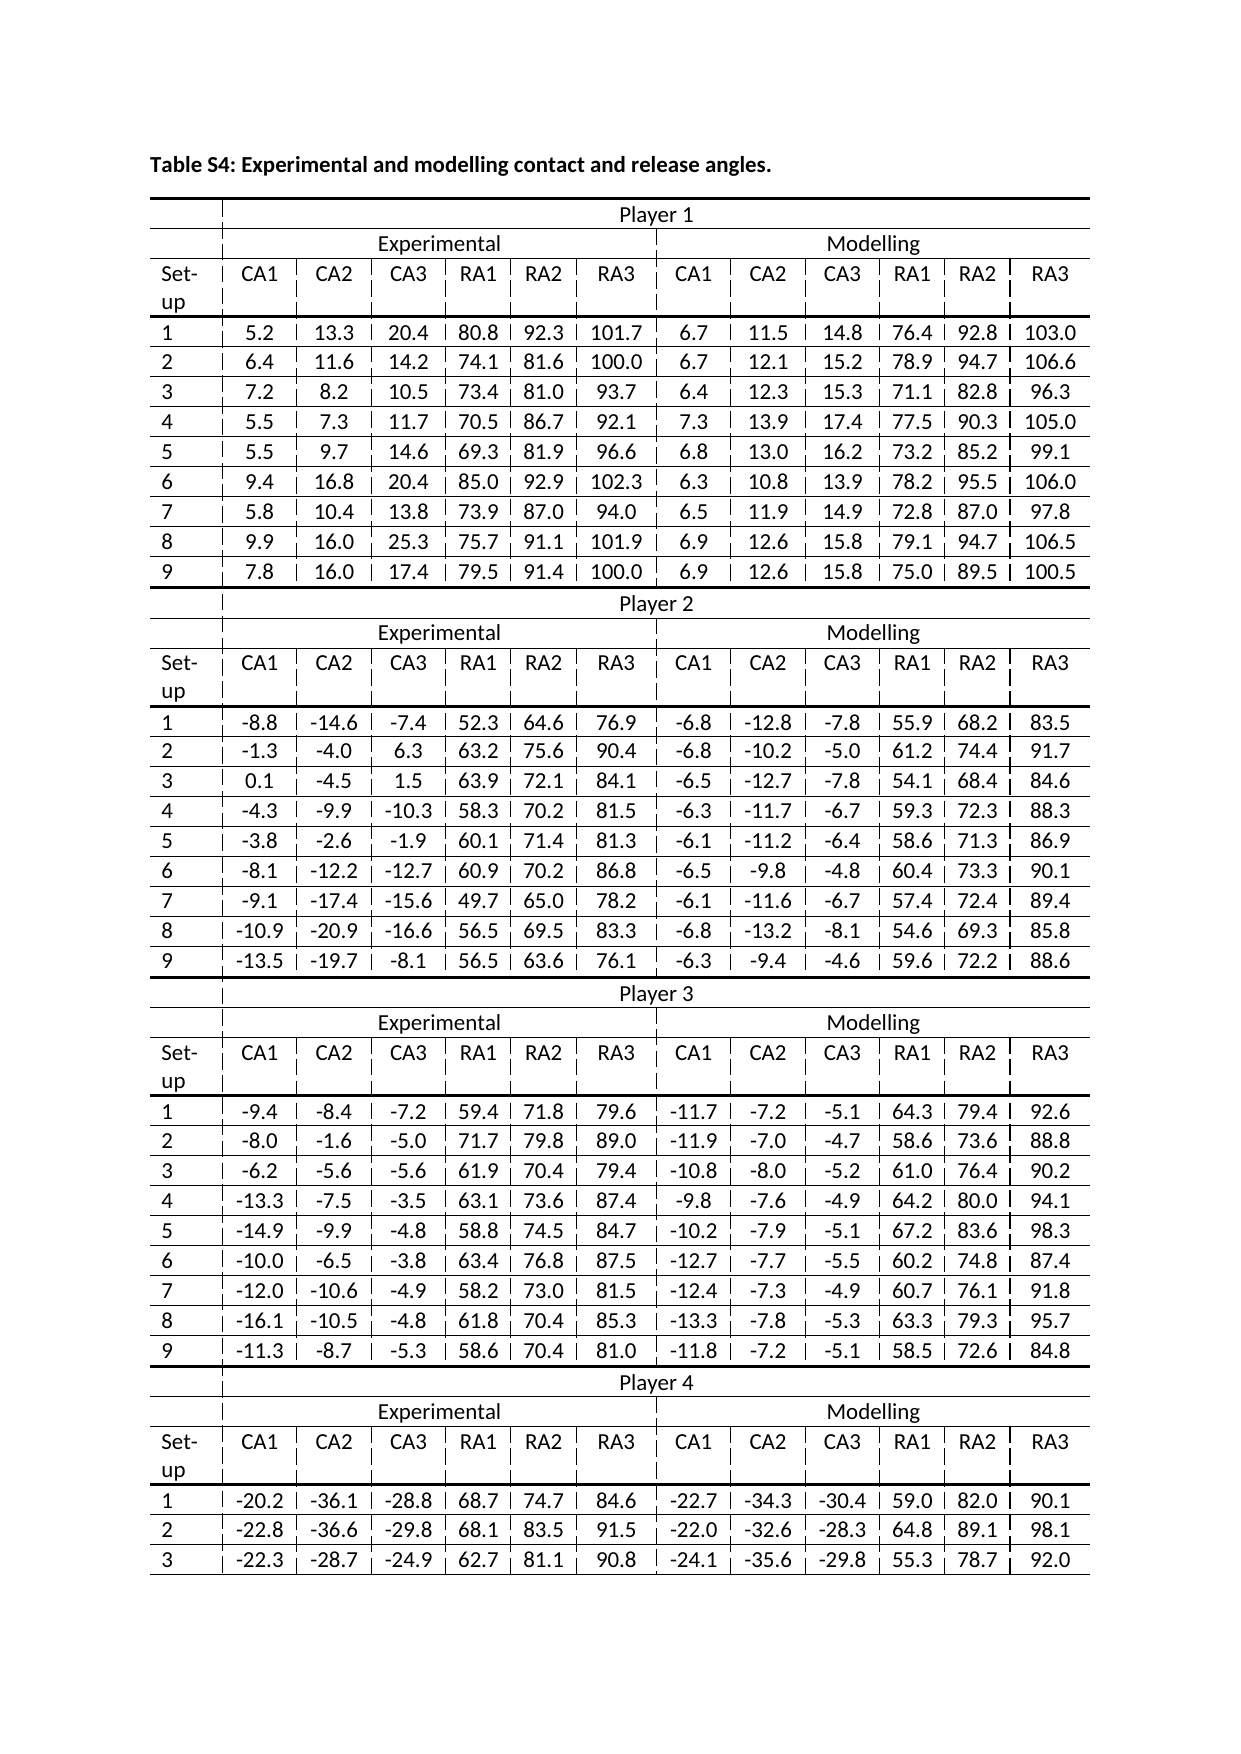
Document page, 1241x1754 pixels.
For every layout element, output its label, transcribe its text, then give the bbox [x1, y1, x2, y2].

table_cell 59.0 [880, 1486, 944, 1514]
table_cell 106.6 [1010, 347, 1090, 376]
table_cell 87.5 [576, 1246, 656, 1275]
table_cell 76.9 [576, 708, 656, 736]
table_cell 61.0 [880, 1156, 944, 1185]
table_cell 10.5 [371, 377, 445, 406]
table_cell 8.2 [297, 377, 371, 406]
table_cell RA2 [511, 649, 576, 704]
table_cell -4.3 [223, 797, 297, 826]
table_cell -10.8 [656, 1156, 731, 1185]
table_cell 90.1 [1010, 857, 1090, 886]
table_cell 89.5 [945, 557, 1010, 586]
table_cell 73.0 [511, 1276, 576, 1305]
table_cell 70.4 [511, 1156, 576, 1185]
table_cell [150, 1008, 222, 1037]
table_cell CA3 [371, 649, 445, 704]
table_cell -14.6 [297, 708, 371, 736]
table_cell 8 [150, 917, 222, 946]
table_cell 12.6 [731, 527, 805, 556]
table_cell -3.5 [371, 1186, 445, 1215]
table_cell -4.9 [805, 1276, 879, 1305]
table_cell -7.6 [731, 1186, 805, 1215]
table_cell RA2 [511, 1038, 576, 1094]
table_cell -4.8 [371, 1216, 445, 1245]
table_cell 70.2 [511, 797, 576, 826]
table_cell 63.6 [511, 947, 576, 976]
table_cell -10.9 [223, 917, 297, 946]
table_cell 90.1 [1010, 1486, 1090, 1514]
table_cell -6.8 [656, 708, 731, 736]
table_cell 58.6 [880, 1126, 944, 1155]
table_cell 56.5 [445, 917, 511, 946]
table_cell -7.3 [731, 1276, 805, 1305]
table_cell -9.9 [297, 797, 371, 826]
table_cell 80.0 [945, 1186, 1010, 1215]
table_cell 16.2 [805, 437, 879, 466]
table_cell 73.9 [445, 497, 511, 526]
table_cell Experimental [223, 619, 656, 647]
table_cell 12.1 [731, 347, 805, 376]
table_cell 65.0 [511, 887, 576, 916]
table_cell 74.7 [511, 1486, 576, 1514]
table_cell CA2 [297, 259, 371, 315]
table_cell 63.2 [445, 737, 511, 766]
table_cell 97.8 [1010, 497, 1090, 526]
table_cell 75.0 [880, 557, 944, 586]
table_cell Set-up [150, 649, 222, 704]
table_cell -10.0 [223, 1246, 297, 1275]
table_cell 75.7 [445, 527, 511, 556]
table_cell 72.1 [511, 767, 576, 796]
table_cell -34.3 [731, 1486, 805, 1514]
table_cell 82.8 [945, 377, 1010, 406]
table_cell 9 [150, 947, 222, 976]
table_cell 72.6 [945, 1336, 1010, 1365]
table_cell -5.5 [805, 1246, 879, 1275]
table_cell RA2 [511, 1427, 576, 1483]
table_cell 92.1 [576, 407, 656, 436]
table_cell CA1 [223, 259, 297, 315]
table_cell Player 3 [223, 979, 1090, 1007]
table_cell 7 [150, 497, 222, 526]
table_cell 76.4 [945, 1156, 1010, 1185]
table_cell 91.8 [1010, 1276, 1090, 1305]
table_cell 9 [150, 557, 222, 586]
table_cell 9.4 [223, 467, 297, 496]
table_cell -6.1 [656, 827, 731, 856]
table_cell 67.2 [880, 1216, 944, 1245]
table_cell -6.8 [656, 737, 731, 766]
table_cell 56.5 [445, 947, 511, 976]
table_cell 5.5 [223, 407, 297, 436]
table_cell -9.1 [223, 887, 297, 916]
table_cell 17.4 [805, 407, 879, 436]
table_cell 86.9 [1010, 827, 1090, 856]
table_cell 6 [150, 857, 222, 886]
table_cell 12.6 [731, 557, 805, 586]
table_cell -28.3 [805, 1515, 879, 1544]
table_cell CA1 [656, 1038, 731, 1094]
table_cell 0.1 [223, 767, 297, 796]
table_cell 3 [150, 377, 222, 406]
table_cell 52.3 [445, 708, 511, 736]
table_cell -5.0 [805, 737, 879, 766]
table_cell 1 [150, 1486, 222, 1514]
table_cell [150, 589, 222, 617]
table_cell 94.1 [1010, 1186, 1090, 1215]
table_cell 6.7 [656, 347, 731, 376]
table_cell 13.9 [731, 407, 805, 436]
table_cell -4.7 [805, 1126, 879, 1155]
table_cell RA3 [576, 259, 656, 315]
table_cell CA3 [371, 1427, 445, 1483]
table_cell Set-up [150, 259, 222, 315]
table_cell -13.5 [223, 947, 297, 976]
table_cell 76.8 [511, 1246, 576, 1275]
table_cell 85.8 [1010, 917, 1090, 946]
table_cell 60.2 [880, 1246, 944, 1275]
table_cell CA2 [731, 1038, 805, 1094]
table_cell RA1 [445, 1427, 511, 1483]
table_cell -12.7 [371, 857, 445, 886]
table_cell 6.4 [656, 377, 731, 406]
table_cell 94.7 [945, 347, 1010, 376]
table_cell CA1 [656, 259, 731, 315]
table_cell -8.1 [805, 917, 879, 946]
table_cell -12.2 [297, 857, 371, 886]
table_cell 69.3 [945, 917, 1010, 946]
table_cell 90.4 [576, 737, 656, 766]
table_cell 73.4 [445, 377, 511, 406]
table_cell 25.3 [371, 527, 445, 556]
table_cell 101.7 [576, 318, 656, 346]
table_cell 13.8 [371, 497, 445, 526]
table_cell 3 [150, 1156, 222, 1185]
table_cell 81.6 [511, 347, 576, 376]
table_cell Experimental [223, 229, 656, 258]
table_cell 15.8 [805, 527, 879, 556]
table_cell 91.4 [511, 557, 576, 586]
table_cell 85.2 [945, 437, 1010, 466]
table_cell CA2 [731, 1427, 805, 1483]
table_cell 81.5 [576, 1276, 656, 1305]
table_cell 84.6 [1010, 767, 1090, 796]
table_cell -14.9 [223, 1216, 297, 1245]
table_cell 1 [150, 708, 222, 736]
table_cell -20.9 [297, 917, 371, 946]
table_cell -12.0 [223, 1276, 297, 1305]
table_cell 105.0 [1010, 407, 1090, 436]
table_cell 61.2 [880, 737, 944, 766]
table_cell 79.6 [576, 1097, 656, 1125]
table_header Player 1 [223, 200, 1090, 228]
table_cell 79.8 [511, 1126, 576, 1155]
table_cell 3 [150, 767, 222, 796]
table_cell -5.3 [371, 1336, 445, 1365]
table_cell -36.6 [297, 1515, 371, 1544]
table_cell RA1 [445, 259, 511, 315]
table_cell -2.6 [297, 827, 371, 856]
table_cell 83.3 [576, 917, 656, 946]
table_cell 58.6 [880, 827, 944, 856]
table_cell Experimental [223, 1397, 656, 1426]
table_cell 84.7 [576, 1216, 656, 1245]
table_cell 64.8 [880, 1515, 944, 1544]
table_cell 74.5 [511, 1216, 576, 1245]
table_cell 87.4 [576, 1186, 656, 1215]
table_cell 58.6 [445, 1336, 511, 1365]
table_cell -24.9 [371, 1545, 445, 1574]
table_cell 58.3 [445, 797, 511, 826]
text Table S4: Experimental and modelling contact and release angles. [150, 150, 1090, 178]
table_cell 63.4 [445, 1246, 511, 1275]
table_cell 71.4 [511, 827, 576, 856]
table_cell 91.1 [511, 527, 576, 556]
table_cell RA2 [945, 259, 1010, 315]
table_cell -12.4 [656, 1276, 731, 1305]
table_cell 6.4 [223, 347, 297, 376]
table_cell Set-up [150, 1038, 222, 1094]
table_cell 58.8 [445, 1216, 511, 1245]
table_cell -13.2 [731, 917, 805, 946]
table_cell 7 [150, 887, 222, 916]
table_cell 98.1 [1010, 1515, 1090, 1544]
table_cell 84.8 [1010, 1336, 1090, 1365]
table_cell 16.8 [297, 467, 371, 496]
table_cell 70.4 [511, 1306, 576, 1335]
table_cell CA2 [297, 1427, 371, 1483]
table_cell -9.4 [223, 1097, 297, 1125]
table_cell -7.8 [805, 708, 879, 736]
table_cell -8.4 [297, 1097, 371, 1125]
table_cell -10.5 [297, 1306, 371, 1335]
table_cell 94.0 [576, 497, 656, 526]
table_cell 71.7 [445, 1126, 511, 1155]
table_cell -5.3 [805, 1306, 879, 1335]
table_cell -6.3 [656, 947, 731, 976]
table_cell -8.0 [731, 1156, 805, 1185]
table_cell 5.2 [223, 318, 297, 346]
table_cell -1.6 [297, 1126, 371, 1155]
table_cell -24.1 [656, 1545, 731, 1574]
table_cell 78.9 [880, 347, 944, 376]
table_cell 6.5 [656, 497, 731, 526]
table_cell -20.2 [223, 1486, 297, 1514]
table_cell [150, 979, 222, 1007]
table_cell -4.9 [371, 1276, 445, 1305]
table_cell 76.1 [576, 947, 656, 976]
table_cell RA2 [945, 1427, 1010, 1483]
table_cell 2 [150, 1126, 222, 1155]
table_cell 10.4 [297, 497, 371, 526]
table_cell 73.6 [511, 1186, 576, 1215]
table_cell -10.2 [731, 737, 805, 766]
table_cell 4 [150, 407, 222, 436]
table_cell 6.9 [656, 527, 731, 556]
table_cell 84.1 [576, 767, 656, 796]
table_cell RA3 [576, 1038, 656, 1094]
table_cell 88.8 [1010, 1126, 1090, 1155]
table_cell 82.0 [945, 1486, 1010, 1514]
table_cell 54.1 [880, 767, 944, 796]
table_cell -6.5 [656, 767, 731, 796]
table_cell 7.8 [223, 557, 297, 586]
table_cell RA3 [576, 1427, 656, 1483]
table_cell 16.0 [297, 527, 371, 556]
table_cell -6.4 [805, 827, 879, 856]
table_cell 14.2 [371, 347, 445, 376]
table_cell -28.7 [297, 1545, 371, 1574]
table_cell 62.7 [445, 1545, 511, 1574]
table_cell Experimental [223, 1008, 656, 1037]
table_cell 76.1 [945, 1276, 1010, 1305]
table_cell 2 [150, 737, 222, 766]
table_cell Modelling [656, 1008, 1090, 1037]
table_cell RA1 [880, 1427, 944, 1483]
table_cell 85.0 [445, 467, 511, 496]
table_cell 76.4 [880, 318, 944, 346]
table_cell 4 [150, 1186, 222, 1215]
table_cell -28.8 [371, 1486, 445, 1514]
table_cell 6.8 [656, 437, 731, 466]
table_cell 106.0 [1010, 467, 1090, 496]
table_cell -22.3 [223, 1545, 297, 1574]
table_cell -19.7 [297, 947, 371, 976]
table_cell 81.1 [511, 1545, 576, 1574]
table_cell 79.3 [945, 1306, 1010, 1335]
table_cell RA1 [880, 649, 944, 704]
table_cell -4.0 [297, 737, 371, 766]
table_cell 20.4 [371, 318, 445, 346]
table_cell 64.2 [880, 1186, 944, 1215]
table_cell -7.2 [371, 1097, 445, 1125]
table_cell 11.7 [371, 407, 445, 436]
table_cell 73.2 [880, 437, 944, 466]
table_cell 95.7 [1010, 1306, 1090, 1335]
table_cell -17.4 [297, 887, 371, 916]
table_cell 87.0 [511, 497, 576, 526]
table_cell 83.6 [945, 1216, 1010, 1245]
table_cell 96.3 [1010, 377, 1090, 406]
table_cell 101.9 [576, 527, 656, 556]
table_cell CA3 [805, 1427, 879, 1483]
table_cell 8 [150, 527, 222, 556]
table_cell 87.0 [945, 497, 1010, 526]
table_cell 72.3 [945, 797, 1010, 826]
table_cell -22.7 [656, 1486, 731, 1514]
table_cell -6.8 [656, 917, 731, 946]
table_cell -4.8 [371, 1306, 445, 1335]
table_cell 6.7 [656, 318, 731, 346]
table_cell CA3 [371, 259, 445, 315]
table_cell -6.7 [805, 797, 879, 826]
table_cell 71.1 [880, 377, 944, 406]
table_cell CA1 [223, 649, 297, 704]
table_cell 57.4 [880, 887, 944, 916]
table_cell 83.5 [1010, 708, 1090, 736]
table_cell 71.3 [945, 827, 1010, 856]
table_cell 13.9 [805, 467, 879, 496]
table_cell 70.2 [511, 857, 576, 886]
table_cell -6.1 [656, 887, 731, 916]
table_cell RA1 [445, 1038, 511, 1094]
table_cell CA2 [731, 259, 805, 315]
table_cell -5.1 [805, 1336, 879, 1365]
table_cell 59.4 [445, 1097, 511, 1125]
table_cell -9.4 [731, 947, 805, 976]
table_cell CA3 [805, 1038, 879, 1094]
table_cell -6.5 [656, 857, 731, 886]
table_cell 100.0 [576, 347, 656, 376]
table_cell -6.2 [223, 1156, 297, 1185]
table_cell -1.3 [223, 737, 297, 766]
table_cell 89.1 [945, 1515, 1010, 1544]
table_cell 74.8 [945, 1246, 1010, 1275]
table_cell -6.3 [656, 797, 731, 826]
table_cell 79.4 [576, 1156, 656, 1185]
table_cell 79.5 [445, 557, 511, 586]
table_cell -7.2 [731, 1097, 805, 1125]
table_cell RA1 [880, 1038, 944, 1094]
table_cell 94.7 [945, 527, 1010, 556]
table_cell -5.6 [297, 1156, 371, 1185]
table_cell 59.6 [880, 947, 944, 976]
table_cell 81.3 [576, 827, 656, 856]
table_cell -22.0 [656, 1515, 731, 1544]
table_cell 89.0 [576, 1126, 656, 1155]
table_cell -5.1 [805, 1216, 879, 1245]
table_cell RA3 [576, 649, 656, 704]
table_cell 7.3 [297, 407, 371, 436]
table_cell 79.1 [880, 527, 944, 556]
table_cell -7.7 [731, 1246, 805, 1275]
table_cell 90.2 [1010, 1156, 1090, 1185]
table_cell 72.4 [945, 887, 1010, 916]
table_cell Modelling [656, 1397, 1090, 1426]
table_cell 8 [150, 1306, 222, 1335]
table_cell 71.8 [511, 1097, 576, 1125]
table_cell -22.8 [223, 1515, 297, 1544]
table_cell -4.6 [805, 947, 879, 976]
table_cell RA2 [511, 259, 576, 315]
table_cell 60.9 [445, 857, 511, 886]
table_cell -4.9 [805, 1186, 879, 1215]
table_cell 81.0 [511, 377, 576, 406]
table_cell 16.0 [297, 557, 371, 586]
table_cell -5.6 [371, 1156, 445, 1185]
table_cell 84.6 [576, 1486, 656, 1514]
table_cell 6.3 [656, 467, 731, 496]
table_cell -7.0 [731, 1126, 805, 1155]
table_cell -3.8 [223, 827, 297, 856]
table_cell 60.4 [880, 857, 944, 886]
table_cell 7.2 [223, 377, 297, 406]
table_cell 85.3 [576, 1306, 656, 1335]
table_cell 5 [150, 437, 222, 466]
table_cell 15.3 [805, 377, 879, 406]
table_cell 17.4 [371, 557, 445, 586]
table_cell -7.2 [731, 1336, 805, 1365]
table_cell 92.3 [511, 318, 576, 346]
table_cell 72.2 [945, 947, 1010, 976]
table_cell 92.8 [945, 318, 1010, 346]
table_cell 91.5 [576, 1515, 656, 1544]
table_cell 73.3 [945, 857, 1010, 886]
table_cell 99.1 [1010, 437, 1090, 466]
table_cell 81.9 [511, 437, 576, 466]
table_cell -11.8 [656, 1336, 731, 1365]
table_cell -12.8 [731, 708, 805, 736]
table_cell RA2 [945, 1038, 1010, 1094]
table_cell 14.9 [805, 497, 879, 526]
table_cell CA1 [656, 649, 731, 704]
table_cell 102.3 [576, 467, 656, 496]
table_cell -8.1 [371, 947, 445, 976]
table_cell Player 4 [223, 1368, 1090, 1396]
table_cell 92.0 [1010, 1545, 1090, 1574]
table_cell -10.2 [656, 1216, 731, 1245]
table_cell 95.5 [945, 467, 1010, 496]
table_cell 6 [150, 1246, 222, 1275]
table_cell 60.1 [445, 827, 511, 856]
table_cell -11.3 [223, 1336, 297, 1365]
table_cell -5.2 [805, 1156, 879, 1185]
table_cell -11.6 [731, 887, 805, 916]
table_cell 2 [150, 1515, 222, 1544]
table_cell 61.9 [445, 1156, 511, 1185]
table_cell 11.5 [731, 318, 805, 346]
table_cell Set-up [150, 1427, 222, 1483]
table_cell 6.3 [371, 737, 445, 766]
table_cell -11.2 [731, 827, 805, 856]
table_cell -29.8 [805, 1545, 879, 1574]
table_cell 74.4 [945, 737, 1010, 766]
table_cell Modelling [656, 229, 1090, 258]
table_cell -30.4 [805, 1486, 879, 1514]
table_cell -6.5 [297, 1246, 371, 1275]
table_cell RA1 [445, 649, 511, 704]
table_cell 96.6 [576, 437, 656, 466]
table_cell CA1 [223, 1427, 297, 1483]
table_cell -16.6 [371, 917, 445, 946]
table_cell CA2 [297, 1038, 371, 1094]
table_cell CA3 [805, 259, 879, 315]
table_cell 58.2 [445, 1276, 511, 1305]
table_cell 1 [150, 1097, 222, 1125]
table_cell 78.7 [945, 1545, 1010, 1574]
table_cell 106.5 [1010, 527, 1090, 556]
table_cell 1.5 [371, 767, 445, 796]
table_cell CA1 [223, 1038, 297, 1094]
table_cell -9.9 [297, 1216, 371, 1245]
table_cell -4.8 [805, 857, 879, 886]
table_cell RA1 [880, 259, 944, 315]
table_cell 4 [150, 797, 222, 826]
table_cell 81.5 [576, 797, 656, 826]
table_cell 49.7 [445, 887, 511, 916]
table_cell 3 [150, 1545, 222, 1574]
table_cell -8.1 [223, 857, 297, 886]
table_cell -13.3 [656, 1306, 731, 1335]
table_cell 78.2 [576, 887, 656, 916]
table_cell 61.8 [445, 1306, 511, 1335]
table_cell [150, 619, 222, 647]
table_cell 79.4 [945, 1097, 1010, 1125]
table_cell 14.6 [371, 437, 445, 466]
table_cell -11.9 [656, 1126, 731, 1155]
table_cell 5 [150, 1216, 222, 1245]
table_cell 64.6 [511, 708, 576, 736]
table_cell 68.1 [445, 1515, 511, 1544]
table_cell 98.3 [1010, 1216, 1090, 1245]
table_cell 103.0 [1010, 318, 1090, 346]
table_cell -7.8 [805, 767, 879, 796]
table_cell 6 [150, 467, 222, 496]
table_cell CA1 [656, 1427, 731, 1483]
table_cell 12.3 [731, 377, 805, 406]
table_cell CA2 [731, 649, 805, 704]
table_cell 100.0 [576, 557, 656, 586]
table_cell 54.6 [880, 917, 944, 946]
table_cell 63.9 [445, 767, 511, 796]
table_cell 92.6 [1010, 1097, 1090, 1125]
table_cell -29.8 [371, 1515, 445, 1544]
table_cell 20.4 [371, 467, 445, 496]
table_cell RA3 [1010, 259, 1090, 315]
table_cell 9.7 [297, 437, 371, 466]
table_cell 11.6 [297, 347, 371, 376]
table_cell -10.3 [371, 797, 445, 826]
table_cell [150, 1368, 222, 1396]
table_cell 80.8 [445, 318, 511, 346]
table_cell 9 [150, 1336, 222, 1365]
table_cell 7 [150, 1276, 222, 1305]
table_cell RA2 [945, 649, 1010, 704]
table_cell -7.9 [731, 1216, 805, 1245]
table_cell -4.5 [297, 767, 371, 796]
table_cell 93.7 [576, 377, 656, 406]
table_cell -36.1 [297, 1486, 371, 1514]
table_cell -16.1 [223, 1306, 297, 1335]
table_cell 13.3 [297, 318, 371, 346]
table_cell 1 [150, 318, 222, 346]
table_cell 92.9 [511, 467, 576, 496]
table_cell 91.7 [1010, 737, 1090, 766]
table_cell -15.6 [371, 887, 445, 916]
table_cell -12.7 [731, 767, 805, 796]
table_cell 89.4 [1010, 887, 1090, 916]
table_cell 70.5 [445, 407, 511, 436]
table_cell 83.5 [511, 1515, 576, 1544]
table_cell -7.8 [731, 1306, 805, 1335]
table_cell 15.2 [805, 347, 879, 376]
table_cell -8.8 [223, 708, 297, 736]
table_cell CA3 [371, 1038, 445, 1094]
table_cell -3.8 [371, 1246, 445, 1275]
table_cell 87.4 [1010, 1246, 1090, 1275]
table_cell 5.5 [223, 437, 297, 466]
table_cell [150, 1397, 222, 1426]
table_cell 86.7 [511, 407, 576, 436]
table_cell -11.7 [656, 1097, 731, 1125]
table_cell -7.5 [297, 1186, 371, 1215]
table_cell 78.2 [880, 467, 944, 496]
table_cell 6.9 [656, 557, 731, 586]
table_cell -32.6 [731, 1515, 805, 1544]
table_cell RA3 [1010, 1038, 1090, 1094]
table_cell 70.4 [511, 1336, 576, 1365]
table_cell 86.8 [576, 857, 656, 886]
table_cell CA2 [297, 649, 371, 704]
table_cell 55.3 [880, 1545, 944, 1574]
table_cell 72.8 [880, 497, 944, 526]
table_cell 5.8 [223, 497, 297, 526]
table_cell -8.0 [223, 1126, 297, 1155]
table_cell 73.6 [945, 1126, 1010, 1155]
table_cell 15.8 [805, 557, 879, 586]
table_cell 69.3 [445, 437, 511, 466]
table_cell -12.7 [656, 1246, 731, 1275]
table_header [150, 200, 222, 228]
table_cell -8.7 [297, 1336, 371, 1365]
table_cell -7.4 [371, 708, 445, 736]
table_cell 63.1 [445, 1186, 511, 1215]
table_cell 13.0 [731, 437, 805, 466]
table_cell 69.5 [511, 917, 576, 946]
table_cell 88.6 [1010, 947, 1090, 976]
table_cell -1.9 [371, 827, 445, 856]
table_cell 10.8 [731, 467, 805, 496]
table_cell 74.1 [445, 347, 511, 376]
table_cell 100.5 [1010, 557, 1090, 586]
table_cell 14.8 [805, 318, 879, 346]
table_cell 90.8 [576, 1545, 656, 1574]
table_cell 7.3 [656, 407, 731, 436]
table_cell -5.1 [805, 1097, 879, 1125]
table_cell CA3 [805, 649, 879, 704]
table_cell 77.5 [880, 407, 944, 436]
table_cell 64.3 [880, 1097, 944, 1125]
table_cell 68.4 [945, 767, 1010, 796]
table_cell Modelling [656, 619, 1090, 647]
table_cell 9.9 [223, 527, 297, 556]
table_cell 5 [150, 827, 222, 856]
table_cell Player 2 [223, 589, 1090, 617]
table_cell 55.9 [880, 708, 944, 736]
table_cell 88.3 [1010, 797, 1090, 826]
table_cell 63.3 [880, 1306, 944, 1335]
table_cell -35.6 [731, 1545, 805, 1574]
table_cell -6.7 [805, 887, 879, 916]
table_cell 58.5 [880, 1336, 944, 1365]
table_cell 60.7 [880, 1276, 944, 1305]
table_cell -10.6 [297, 1276, 371, 1305]
table_cell 90.3 [945, 407, 1010, 436]
table_cell 68.7 [445, 1486, 511, 1514]
table_cell 59.3 [880, 797, 944, 826]
table_cell -11.7 [731, 797, 805, 826]
table_cell -9.8 [656, 1186, 731, 1215]
table_cell 2 [150, 347, 222, 376]
table_cell RA3 [1010, 649, 1090, 704]
table_cell [150, 229, 222, 258]
table_cell -5.0 [371, 1126, 445, 1155]
table_cell -13.3 [223, 1186, 297, 1215]
table_cell 11.9 [731, 497, 805, 526]
table_cell 81.0 [576, 1336, 656, 1365]
table_cell 75.6 [511, 737, 576, 766]
table_cell 68.2 [945, 708, 1010, 736]
table_cell RA3 [1010, 1427, 1090, 1483]
table_cell -9.8 [731, 857, 805, 886]
